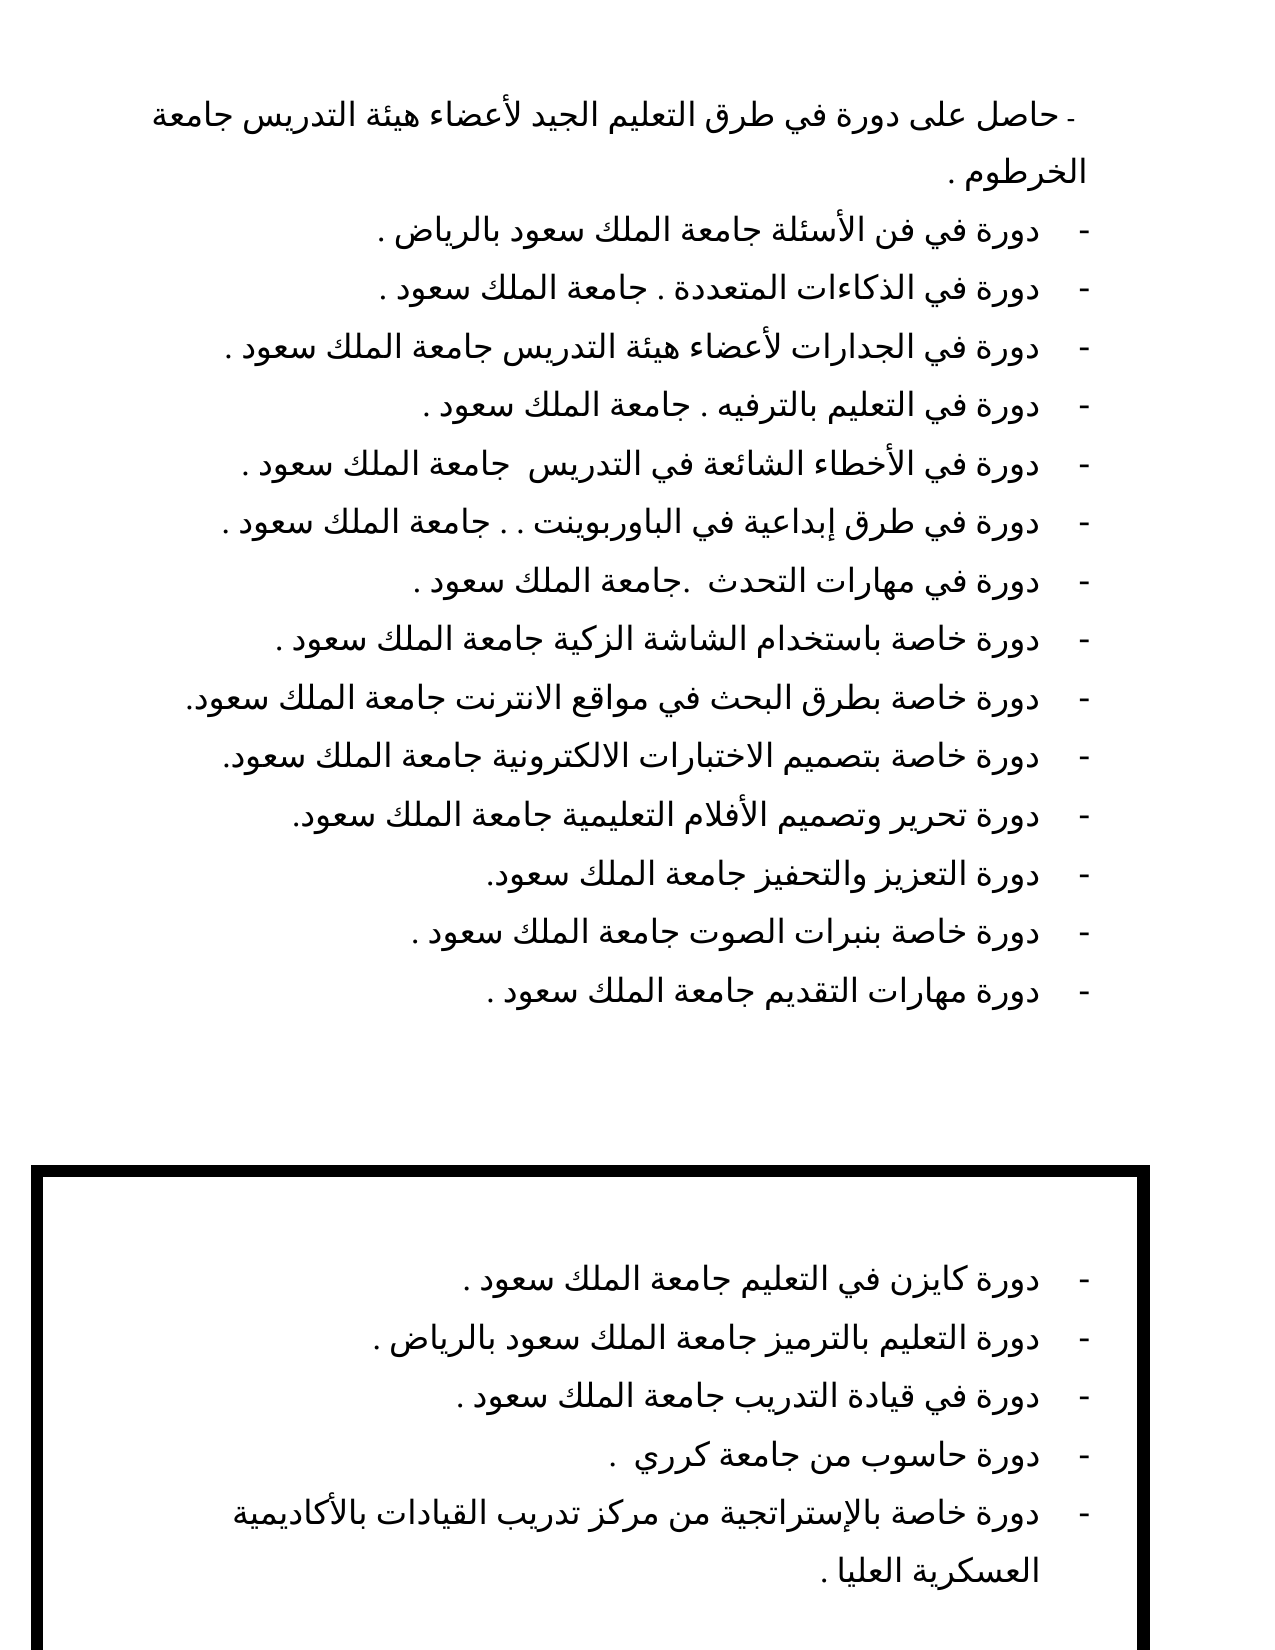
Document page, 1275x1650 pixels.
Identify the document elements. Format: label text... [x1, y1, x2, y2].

list دورة مهارات التقديم جامعة الملك سعود . [131, 971, 1078, 1010]
text - حاصل على دورة في طرق التعليم الجيد لأعضاء هيئة التدريس جامعة الخرطوم . [131, 47, 1087, 191]
list دورة حاسوب من جامعة كرري . [131, 1435, 1078, 1474]
list دورة في التعليم بالترفيه . جامعة الملك سعود . [131, 385, 1078, 424]
list دورة خاصة بنبرات الصوت جامعة الملك سعود . [131, 912, 1078, 951]
list دورة خاصة بطرق البحث في مواقع الانترنت جامعة الملك سعود. [131, 678, 1078, 717]
list دورة التعليم بالترميز جامعة الملك سعود بالرياض . [131, 1318, 1078, 1357]
list دورة في الذكاءات المتعددة . جامعة الملك سعود . [131, 268, 1078, 307]
list دورة تحرير وتصميم الأفلام التعليمية جامعة الملك سعود. [131, 795, 1078, 834]
list دورة في الأخطاء الشائعة في التدريس جامعة الملك سعود . [131, 444, 1078, 483]
list دورة في طرق إبداعية في الباوربوينت . . جامعة الملك سعود . [131, 502, 1078, 542]
list دورة كايزن في التعليم جامعة الملك سعود . [131, 1259, 1078, 1298]
list دورة في مهارات التحدث .جامعة الملك سعود . [131, 561, 1078, 600]
list دورة في فن الأسئلة جامعة الملك سعود بالرياض . [131, 210, 1078, 249]
list دورة خاصة باستخدام الشاشة الزكية جامعة الملك سعود . [131, 619, 1078, 659]
list دورة التعزيز والتحفيز جامعة الملك سعود. [131, 854, 1078, 893]
list دورة في الجدارات لأعضاء هيئة التدريس جامعة الملك سعود . [131, 327, 1078, 366]
list دورة خاصة بالإستراتجية من مركز تدريب القيادات بالأكاديمية العسكرية العليا . [131, 1493, 1078, 1590]
list دورة في قيادة التدريب جامعة الملك سعود . [131, 1376, 1078, 1416]
list دورة خاصة بتصميم الاختبارات الالكترونية جامعة الملك سعود. [131, 737, 1078, 776]
